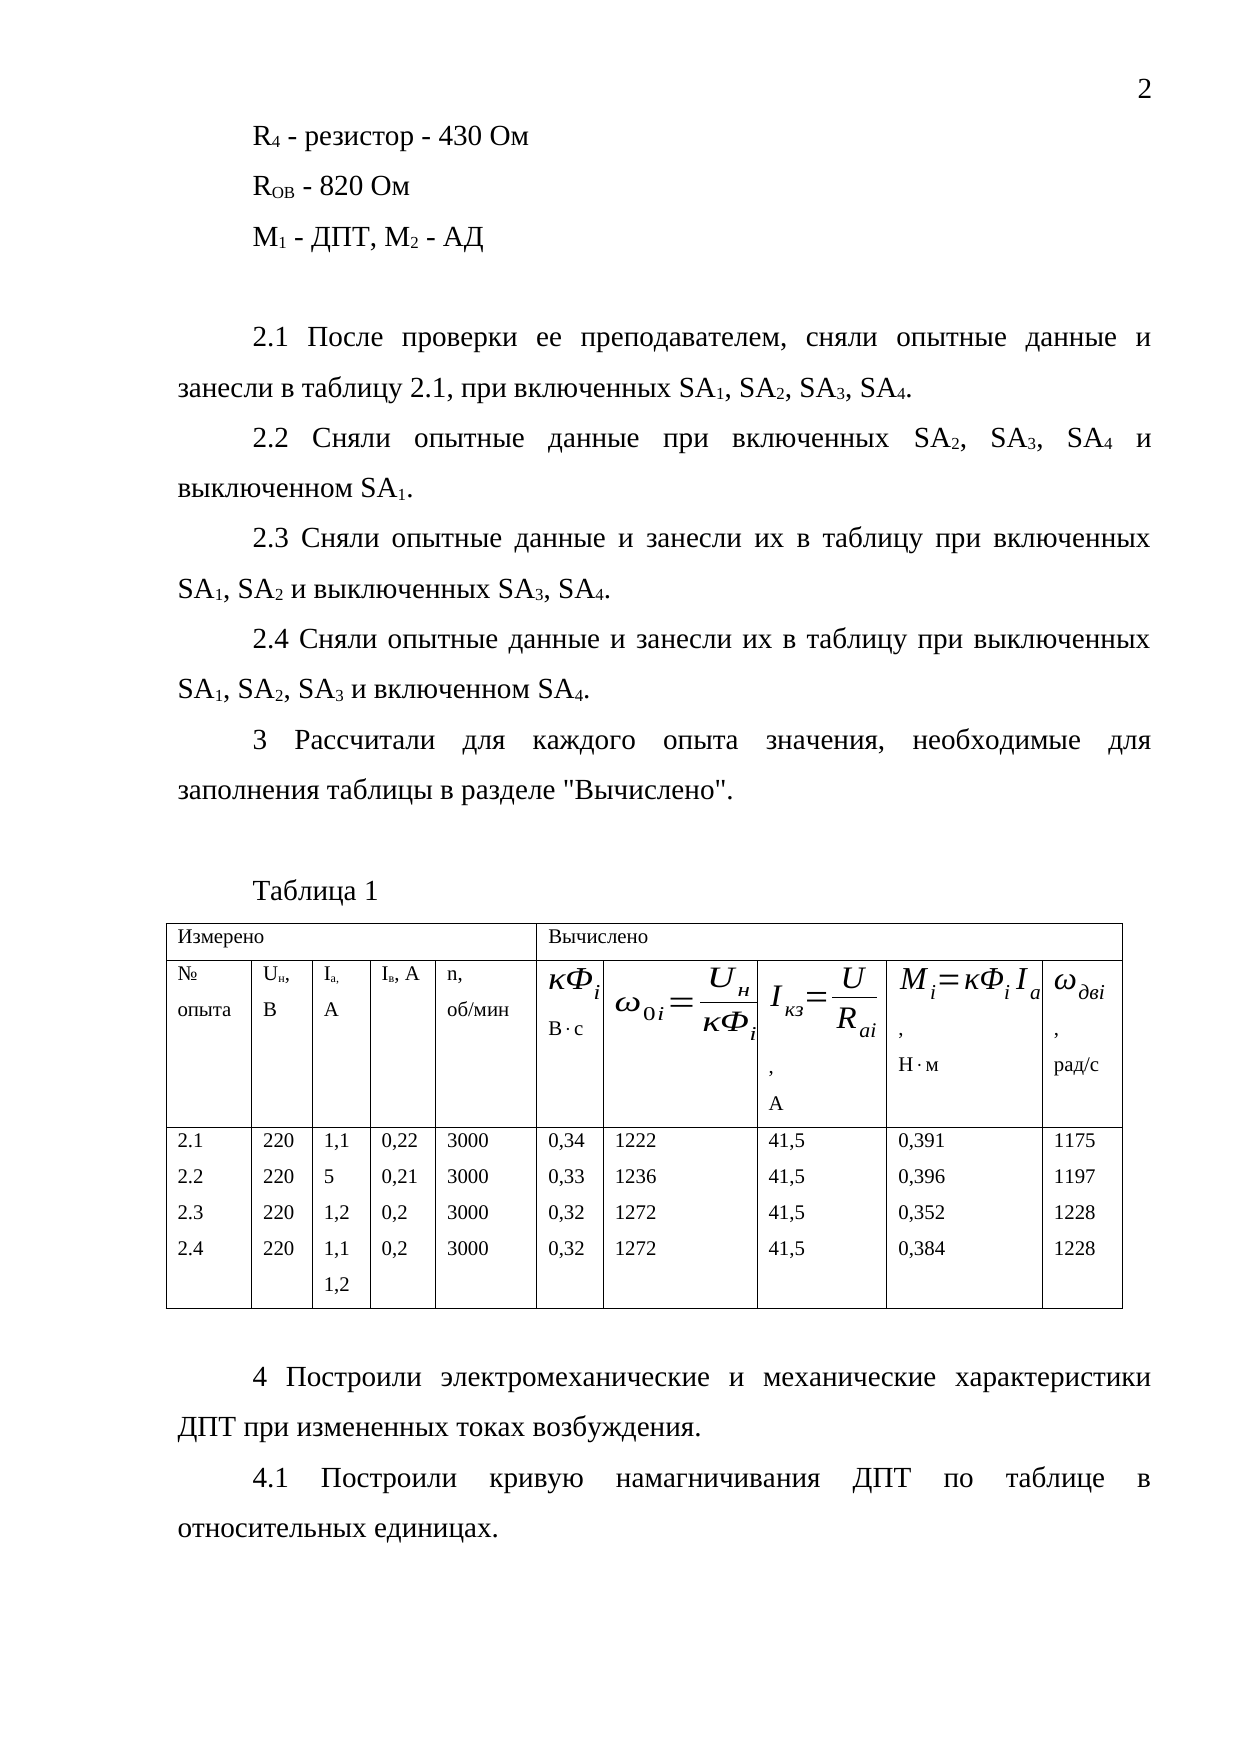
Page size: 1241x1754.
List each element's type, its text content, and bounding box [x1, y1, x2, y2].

table_cell 1175 1197 1228 1228 [1043, 1128, 1122, 1308]
table_cell 0,22 0,21 0,2 0,2 [371, 1128, 435, 1308]
text 4.1 Построили кривую намагничивания ДПТ по таблице в относительных единицах. [177, 1460, 1152, 1544]
table_cell 0,391 0,396 0,352 0,384 [887, 1128, 1042, 1308]
table_cell , рад/с [1043, 961, 1122, 1127]
text Таблица 1 [177, 873, 1152, 906]
text 2.2 Сняли опытные данные при включенных SA2, SA3, SA4 и выключенном SA1. [177, 420, 1152, 504]
table_cell , А [758, 961, 886, 1127]
table_header Измерено [167, 924, 536, 960]
text R4 - резистор - 430 Ом [177, 118, 1152, 152]
table_cell , Нм [887, 961, 1042, 1127]
table_cell n, об/мин [436, 961, 536, 1127]
text M1 - ДПТ, M2 - АД [177, 219, 1152, 252]
table_cell № опыта [167, 961, 251, 1127]
text RОВ - 820 Ом [177, 168, 1152, 202]
table_cell Iв, А [371, 961, 435, 1127]
table_cell 2.1 2.2 2.3 2.4 [167, 1128, 251, 1308]
text 4 Построили электромеханические и механические характеристики ДПТ при измененных токах возбуждения. [177, 1359, 1152, 1443]
text 3 Рассчитали для каждого опыта значения, необходимые для заполнения таблицы в разделе "Вычислено". [177, 722, 1152, 806]
table_cell Uн, В [252, 961, 312, 1127]
text 2.3 Сняли опытные данные и занесли их в таблицу при включенных SA1, SA2 и выключенных SA3, SA4. [177, 521, 1152, 604]
table_header Вычислено [537, 924, 1122, 960]
table_cell 0,34 0,33 0,32 0,32 [537, 1128, 603, 1308]
table_cell 1222 1236 1272 1272 [604, 1128, 757, 1308]
table_cell Iа, А [313, 961, 370, 1127]
text 2.4 Сняли опытные данные и занесли их в таблицу при выключенных SA1, SA2, SA3 и включенном SA4. [177, 621, 1152, 705]
table_cell [604, 961, 757, 1127]
table_cell Вс [537, 961, 603, 1127]
table_cell 220 220 220 220 [252, 1128, 312, 1308]
table_cell 1,15 1,2 1,1 1,2 [313, 1128, 370, 1308]
text 2.1 После проверки ее преподавателем, сняли опытные данные и занесли в таблицу 2.1, при включенных SA1, SA2, SA3, SA4. [177, 319, 1152, 403]
table_cell 3000 3000 3000 3000 [436, 1128, 536, 1308]
table_cell 41,5 41,5 41,5 41,5 [758, 1128, 886, 1308]
